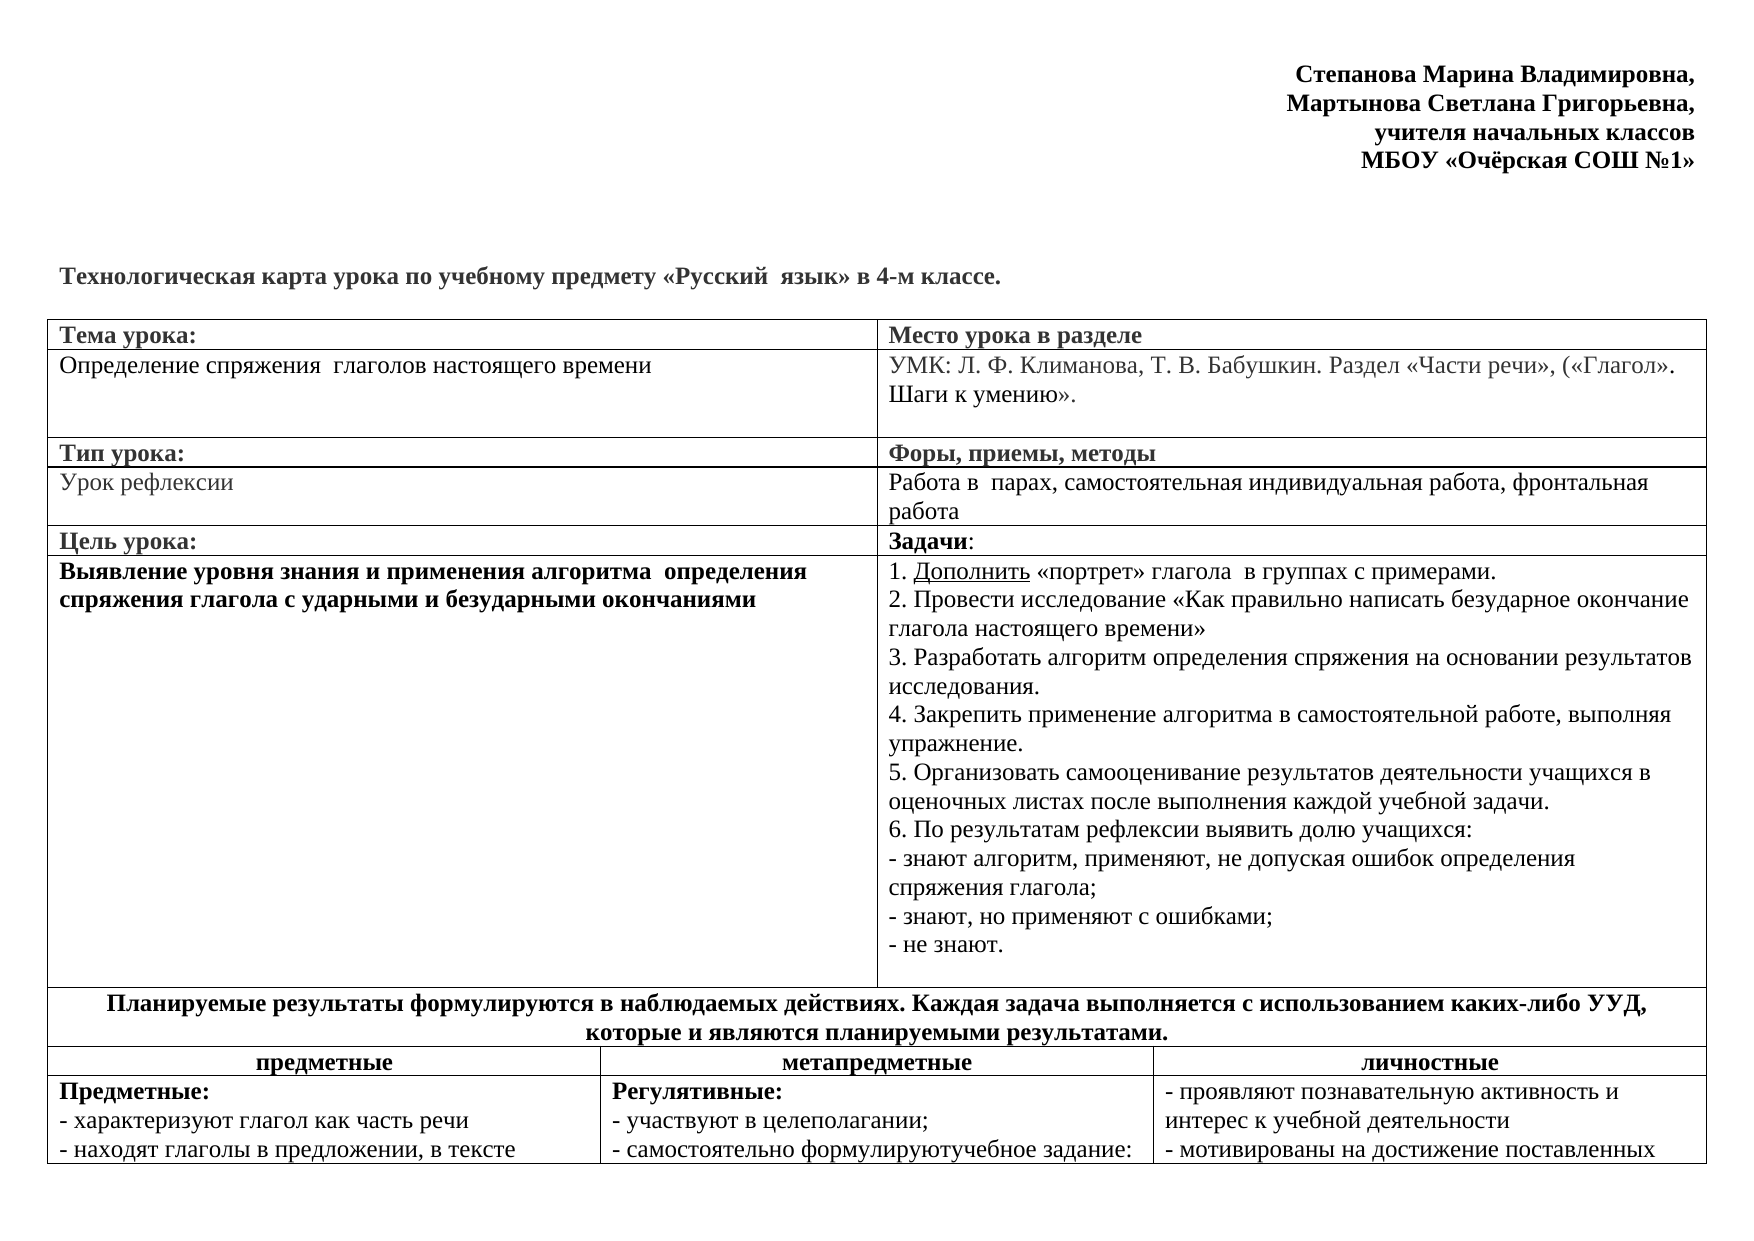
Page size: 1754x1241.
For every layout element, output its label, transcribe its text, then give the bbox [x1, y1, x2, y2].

table_cell Цель урока: [48, 526, 877, 555]
table_header Тема урока: [48, 320, 877, 349]
table_cell личностные [1154, 1047, 1706, 1075]
table_cell УМК: Л. Ф. Климанова, Т. В. Бабушкин. Раздел «Части речи», («Глагол». Шаги к умению». [878, 350, 1706, 437]
table_cell Тип урока: [48, 438, 877, 466]
table_cell 1. Дополнить «портрет» глагола в группах с примерами. 2. Провести исследование «Как правильно написать безударное окончание глагола настоящего времени» 3. Разработать алгоритм определения спряжения на основании результатов исследования. 4. Закрепить применение алгоритма в самостоятельной работе, выполняя упражнение. 5. Организовать самооценивание результатов деятельности учащихся в оценочных листах после выполнения каждой учебной задачи. 6. По результатам рефлексии выявить долю учащихся: - знают алгоритм, применяют, не допуская ошибок определения спряжения глагола; - знают, но применяют с ошибками; - не знают. [878, 556, 1706, 987]
table_cell предметные [48, 1047, 600, 1075]
text учителя начальных классов [59, 117, 1695, 145]
table_cell Выявление уровня знания и применения алгоритма определения спряжения глагола с ударными и безударными окончаниями [48, 556, 877, 987]
text Технологическая карта урока по учебному предмету «Русский язык» в 4-м классе. [59, 261, 1695, 290]
table_cell Задачи: [878, 526, 1706, 555]
text Мартынова Светлана Григорьевна, [59, 88, 1695, 117]
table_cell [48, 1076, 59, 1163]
table_cell Определение спряжения глаголов настоящего времени [48, 350, 877, 437]
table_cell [1154, 1076, 1706, 1163]
table_header Место урока в разделе [878, 320, 1706, 349]
table_cell Урок рефлексии [48, 468, 877, 525]
table_cell метапредметные [601, 1047, 1153, 1075]
table_cell Работа в парах, самостоятельная индивидуальная работа, фронтальная работа [878, 468, 1706, 525]
text Степанова Марина Владимировна, [59, 59, 1695, 88]
table_cell Форы, приемы, методы [878, 438, 1706, 466]
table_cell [601, 1076, 1153, 1163]
table_cell Планируемые результаты формулируются в наблюдаемых действиях. Каждая задача выполняется с использованием каких-либо УУД, которые и являются планируемыми результатами. [48, 988, 1706, 1046]
text МБОУ «Очёрская СОШ №1» [59, 145, 1695, 174]
